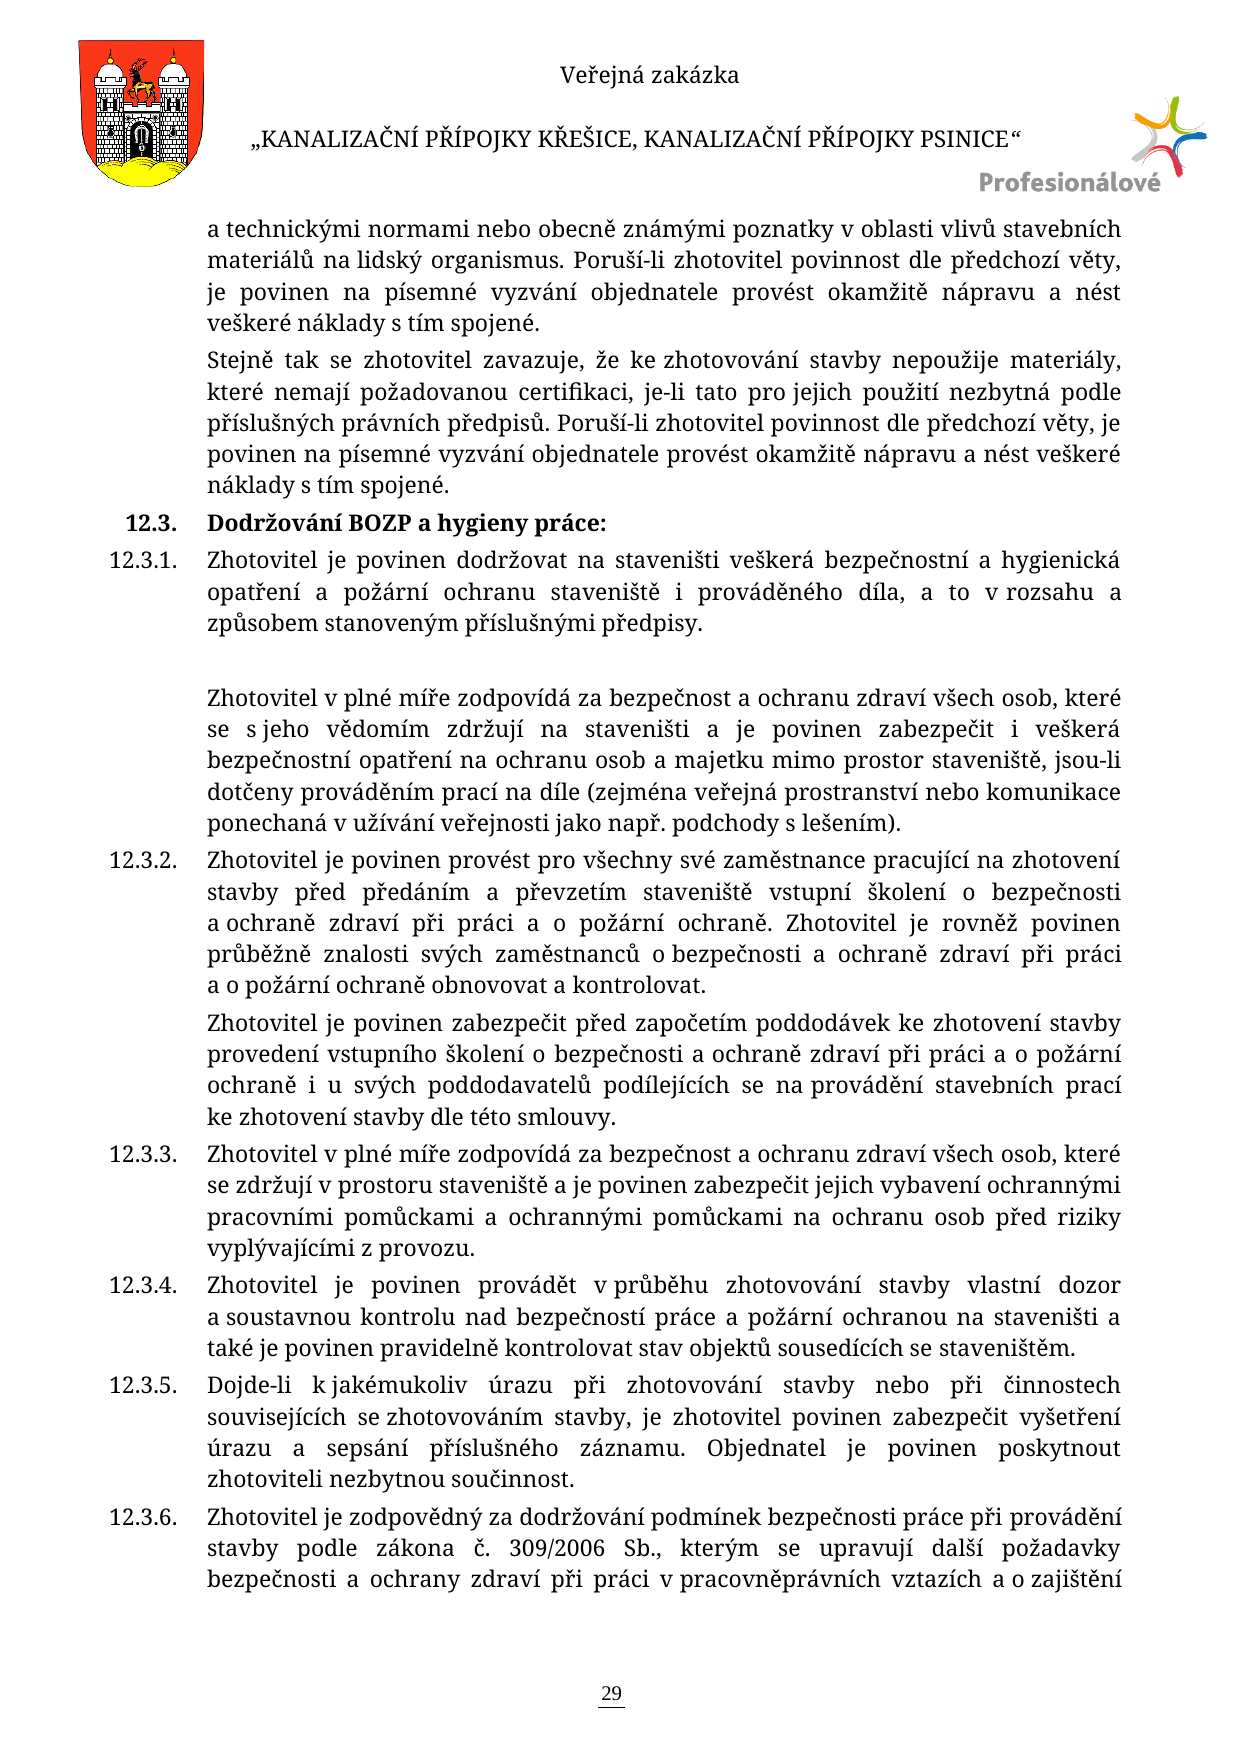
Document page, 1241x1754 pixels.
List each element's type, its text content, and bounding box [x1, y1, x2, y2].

list Zhotovitel je povinen dodržovat na staveništi veškerá bezpečnostní a hygienická opatření a požární ochranu staveniště i prováděného díla, a to v rozsahu a způsobem stanoveným příslušnými předpisy. [177, 544, 1122, 638]
list Zhotovitel v plné míře zodpovídá za bezpečnost a ochranu zdraví všech osob, které se s jeho vědomím zdržují na staveništi a je povinen zabezpečit i veškerá bezpečnostní opatření na ochranu osob a majetku mimo prostor staveniště, jsou-li dotčeny prováděním prací na díle (zejména veřejná prostranství nebo komunikace ponechaná v užívání veřejnosti jako např. podchody s lešením). [207, 682, 1122, 838]
list Zhotovitel je povinen provádět v průběhu zhotovování stavby vlastní dozor a soustavnou kontrolu nad bezpečností práce a požární ochranou na staveništi a také je povinen pravidelně kontrolovat stav objektů sousedících se staveništěm. [177, 1269, 1122, 1363]
list Dodržování BOZP a hygieny práce: [177, 507, 1122, 538]
picture [78, 40, 205, 187]
list Dojde-li k jakémukoliv úrazu při zhotovování stavby nebo při činnostech souvisejících se zhotovováním stavby, je zhotovitel povinen zabezpečit vyšetření úrazu a sepsání příslušného záznamu. Objednatel je povinen poskytnout zhotoviteli nezbytnou součinnost. [177, 1369, 1122, 1494]
picture [962, 82, 1220, 212]
text Stejně tak se zhotovitel zavazuje, že ke zhotovování stavby nepoužije materiály, které nemají požadovanou certifikaci, je-li tato pro jejich použití nezbytná podle příslušných právních předpisů. Poruší-li zhotovitel povinnost dle předchozí věty, je povinen na písemné vyzvání objednatele provést okamžitě nápravu a nést veškeré náklady s tím spojené. [207, 344, 1122, 501]
list Zhotovitel v plné míře zodpovídá za bezpečnost a ochranu zdraví všech osob, které se zdržují v prostoru staveniště a je povinen zabezpečit jejich vybavení ochrannými pracovními pomůckami a ochrannými pomůckami na ochranu osob před riziky vyplývajícími z provozu. [177, 1138, 1122, 1263]
list Zhotovitel je povinen zabezpečit před započetím poddodávek ke zhotovení stavby provedení vstupního školení o bezpečnosti a ochraně zdraví při práci a o požární ochraně i u svých poddodavatelů podílejících se na provádění stavebních prací ke zhotovení stavby dle této smlouvy. [207, 1007, 1122, 1132]
list Zhotovitel je povinen provést pro všechny své zaměstnance pracující na zhotovení stavby před předáním a převzetím staveniště vstupní školení o bezpečnosti a ochraně zdraví při práci a o požární ochraně. Zhotovitel je rovněž povinen průběžně znalosti svých zaměstnanců o bezpečnosti a ochraně zdraví při práci a o požární ochraně obnovovat a kontrolovat. [177, 844, 1122, 1001]
